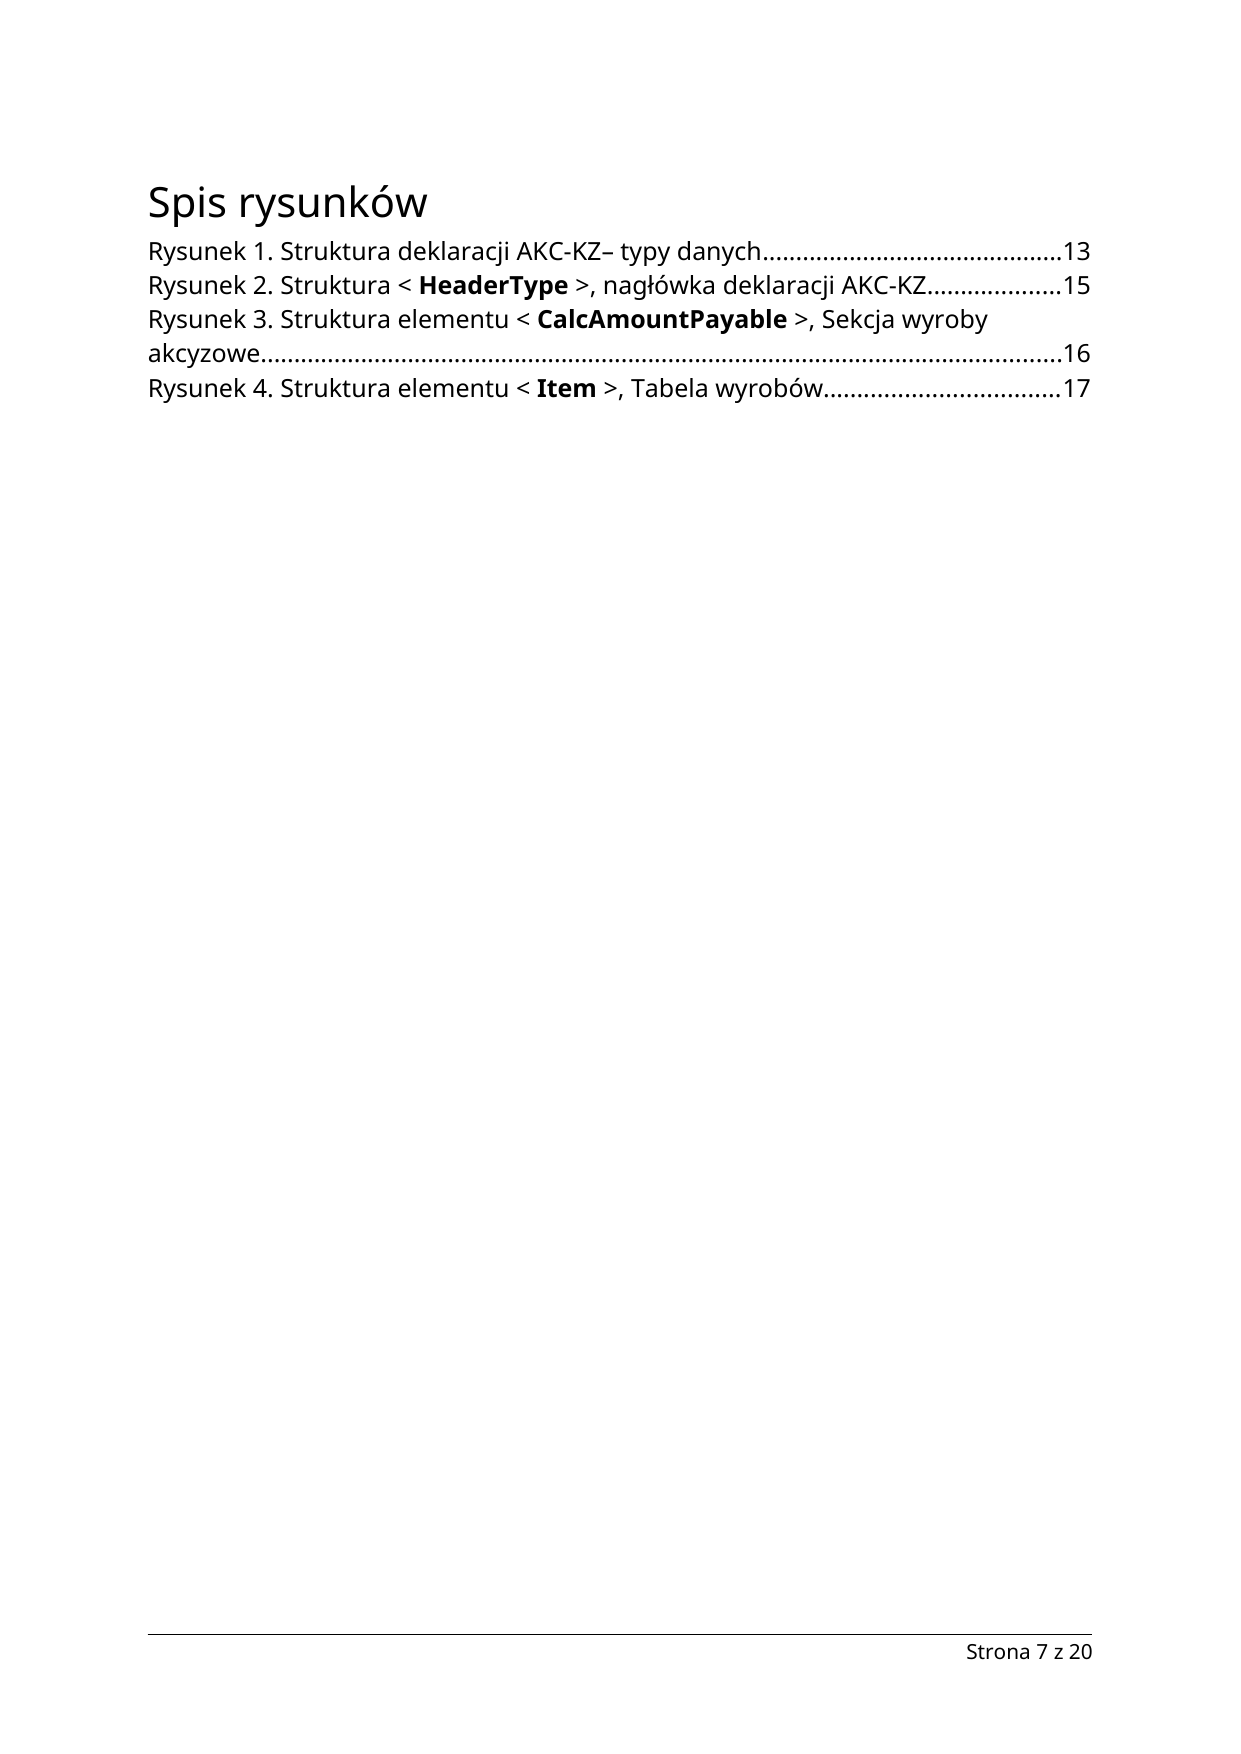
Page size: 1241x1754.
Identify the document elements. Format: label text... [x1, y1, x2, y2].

text Rysunek 1. Struktura deklaracji AKC-KZ– typy danych 13 [148, 234, 1092, 268]
text Rysunek 2. Struktura < HeaderType >, nagłówka deklaracji AKC-KZ 15 [148, 268, 1092, 302]
text Rysunek 4. Struktura elementu < Item >, Tabela wyrobów 17 [148, 370, 1092, 404]
subtitle Spis rysunków [148, 173, 1092, 229]
text Rysunek 3. Struktura elementu < CalcAmountPayable >, Sekcja wyroby akcyzowe 16 [148, 302, 1092, 370]
